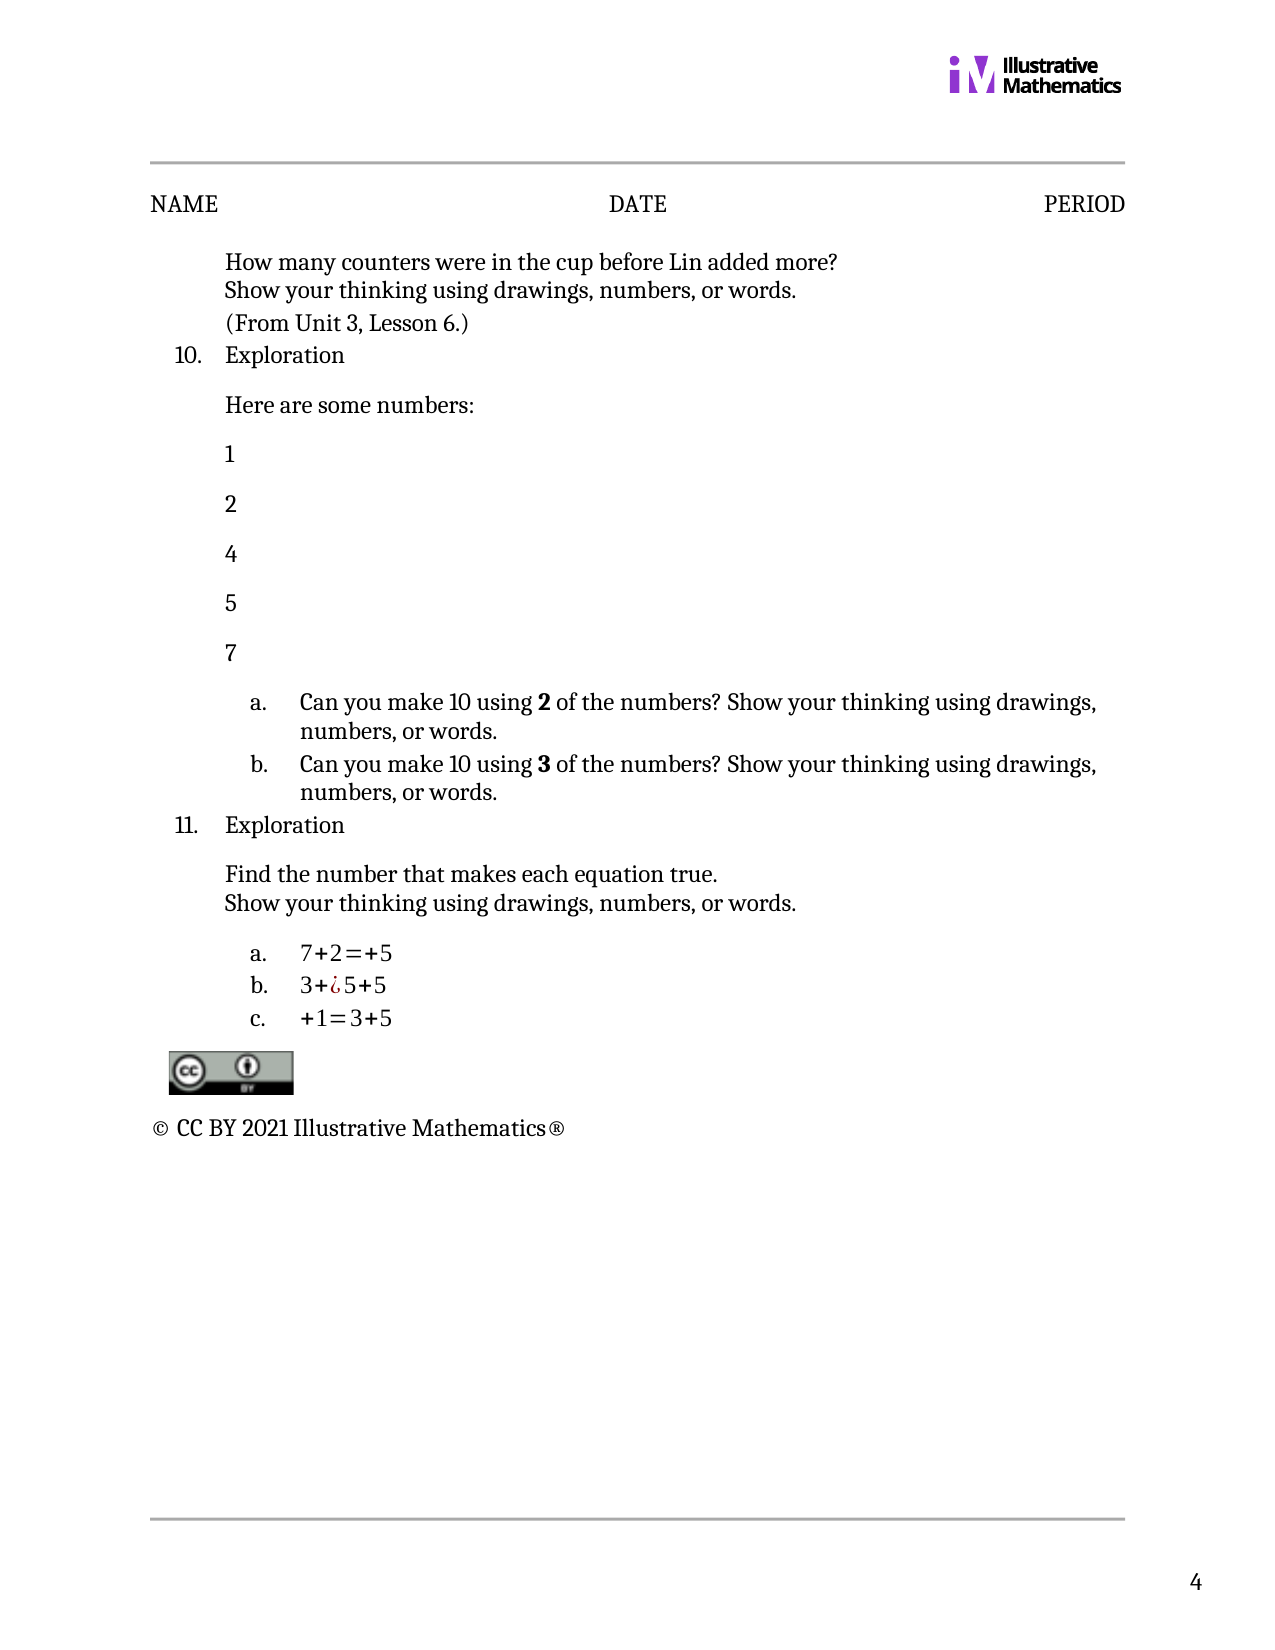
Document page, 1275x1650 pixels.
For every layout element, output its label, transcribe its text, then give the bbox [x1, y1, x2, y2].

list Can you make 10 using 2 of the numbers? Show your thinking using drawings, numbers, or words. [250, 688, 1125, 746]
text © CC BY 2021 Illustrative Mathematics® [150, 1114, 1125, 1142]
list (From Unit 3, Lesson 6.) [175, 309, 1125, 337]
list Exploration [175, 341, 1125, 370]
list 2 [175, 490, 1125, 519]
list Exploration [175, 811, 1125, 839]
list 5 [175, 589, 1125, 618]
picture [168, 1051, 294, 1095]
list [175, 247, 1125, 305]
list Find the number that makes each equation true. Show your thinking using drawings, numbers, or words. [175, 860, 1125, 918]
list 7 [175, 639, 1125, 667]
list Here are some numbers: [175, 391, 1125, 419]
picture [949, 55, 1121, 93]
list 4 [175, 539, 1125, 568]
list 1 [175, 440, 1125, 469]
list Can you make 10 using 3 of the numbers? Show your thinking using drawings, numbers, or words. [250, 749, 1125, 807]
